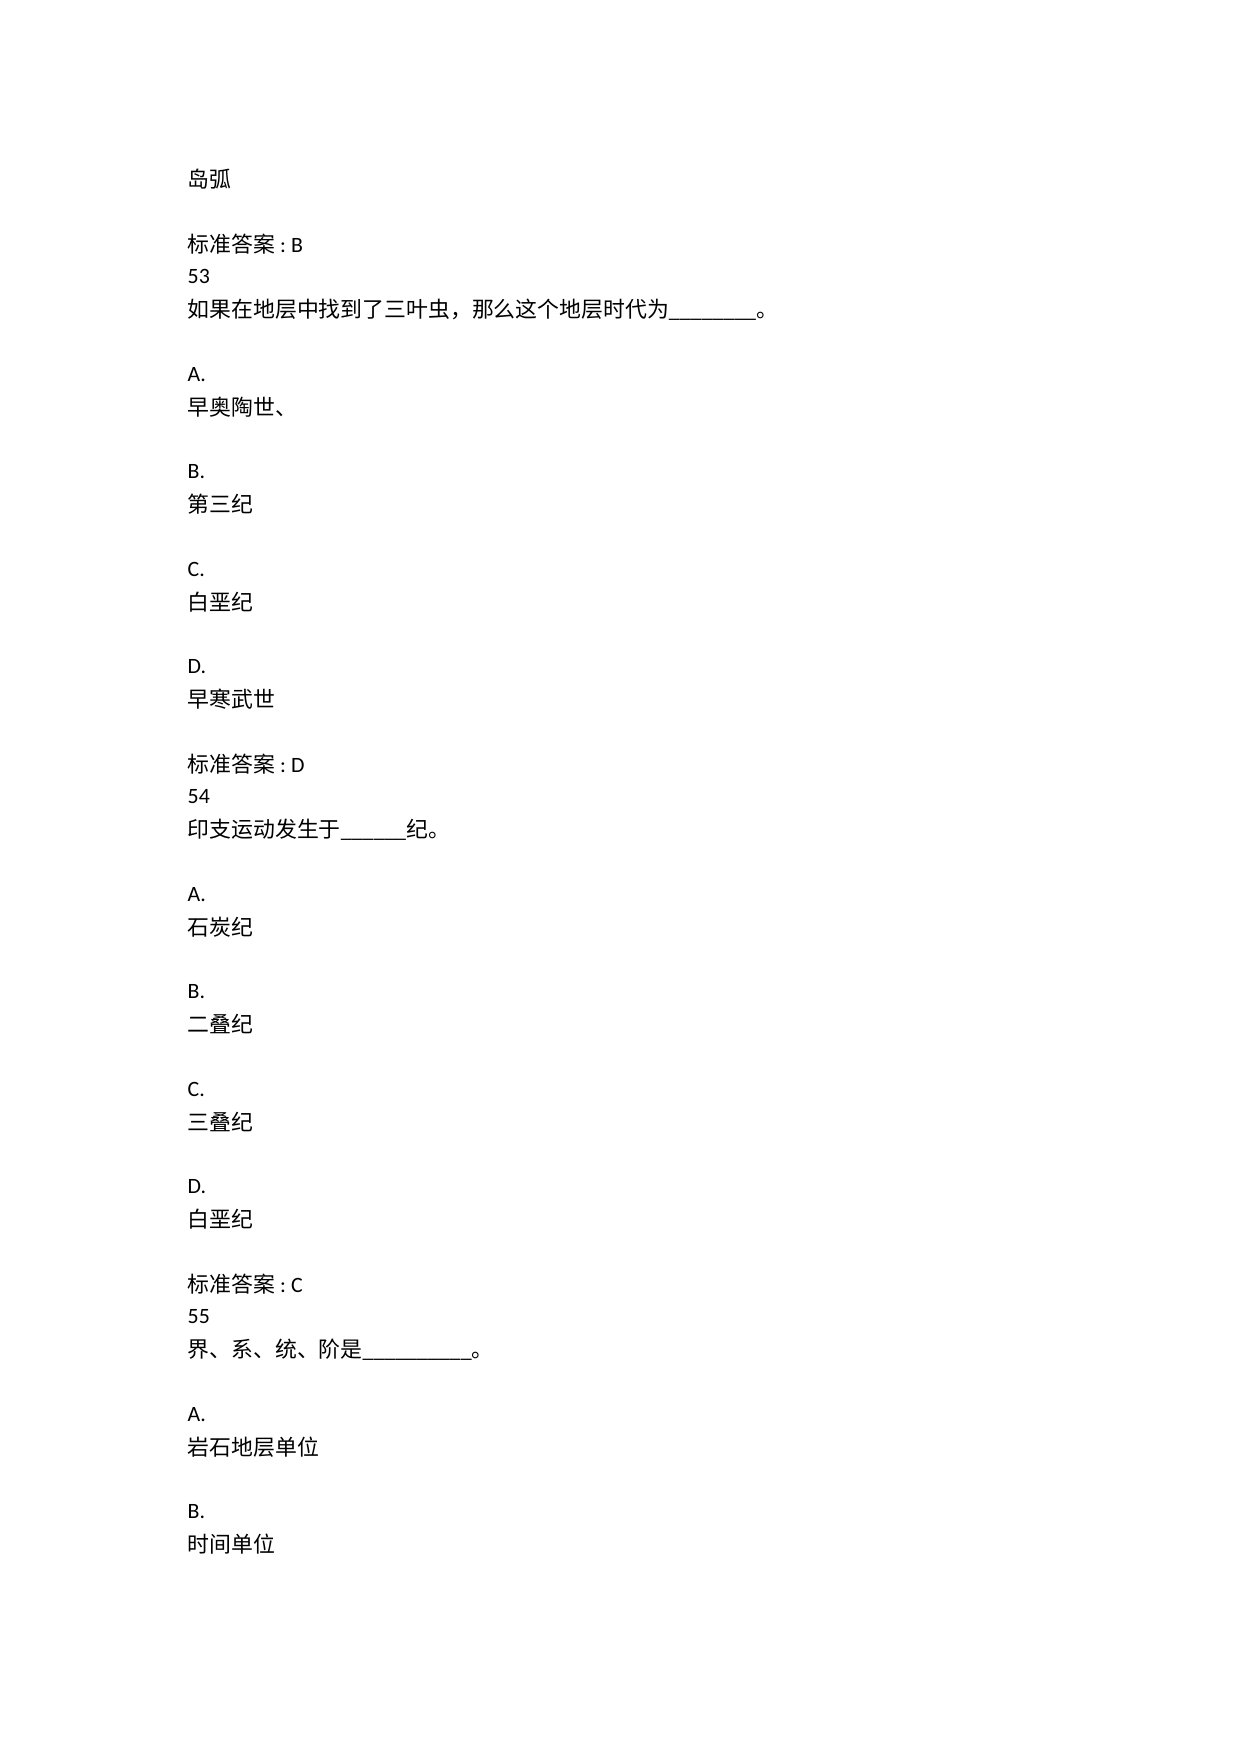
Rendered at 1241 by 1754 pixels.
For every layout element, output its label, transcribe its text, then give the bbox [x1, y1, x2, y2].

text 早奥陶世、 [187, 389, 1053, 422]
text 界、系、统、阶是__________。 [187, 1332, 1053, 1364]
text 二叠纪 [187, 1007, 1053, 1039]
text C. [187, 1072, 1053, 1104]
text 标准答案 : B [187, 227, 1053, 259]
text 时间单位 [187, 1527, 1053, 1559]
text 54 [187, 779, 1053, 812]
text 第三纪 [187, 487, 1053, 519]
text 53 [187, 259, 1053, 292]
text 白垩纪 [187, 1202, 1053, 1234]
text 三叠纪 [187, 1104, 1053, 1137]
text D. [187, 649, 1053, 682]
text D. [187, 1169, 1053, 1202]
text A. [187, 357, 1053, 389]
text B. [187, 1494, 1053, 1527]
text 标准答案 : D [187, 747, 1053, 779]
text 岩石地层单位 [187, 1429, 1053, 1462]
text B. [187, 974, 1053, 1007]
text 石炭纪 [187, 909, 1053, 942]
text 岛弧 [187, 162, 1053, 194]
text B. [187, 454, 1053, 487]
text 白垩纪 [187, 584, 1053, 617]
text 印支运动发生于______纪。 [187, 812, 1053, 844]
text A. [187, 1397, 1053, 1429]
text C. [187, 552, 1053, 584]
text 早寒武世 [187, 682, 1053, 714]
text 55 [187, 1299, 1053, 1332]
text A. [187, 877, 1053, 909]
text 如果在地层中找到了三叶虫，那么这个地层时代为________。 [187, 292, 1053, 324]
text 标准答案 : C [187, 1267, 1053, 1299]
